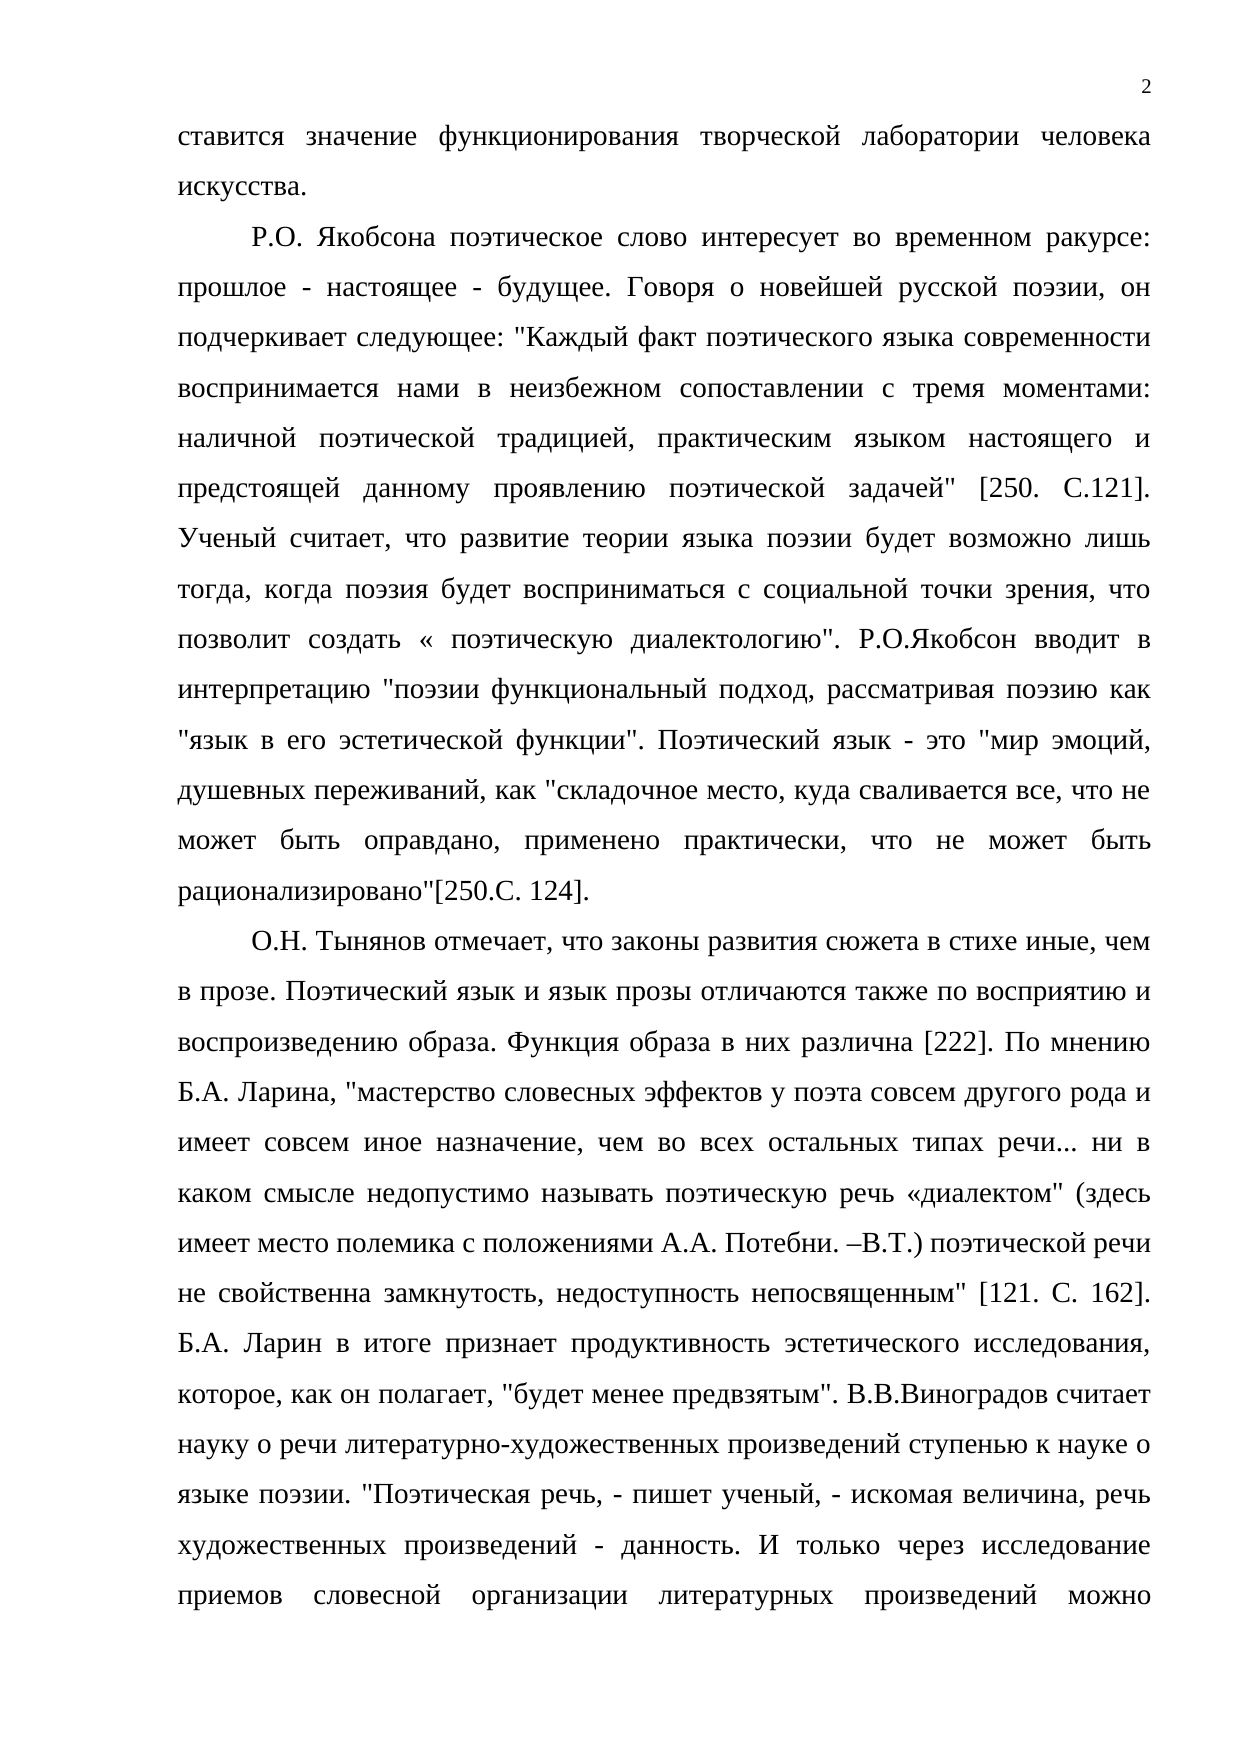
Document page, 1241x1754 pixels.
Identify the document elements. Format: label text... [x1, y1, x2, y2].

text Р.О. Якобсона поэтическое слово интересует во временном ракурсе: прошлое - настоящее - будущее. Говоря о новейшей русской поэзии, он подчеркивает следующее: "Каждый факт поэтического языка современности воспринимается нами в неизбежном сопоставлении с тремя моментами: наличной поэтической традицией, практическим языком настоящего и предстоящей данному проявлению поэтической задачей" [250. С.121]. Ученый считает, что развитие теории языка поэзии будет возможно лишь тогда, когда поэзия будет восприниматься с социальной точки зрения, что позволит создать « поэтическую диалектологию". Р.О.Якобсон вводит в интерпретацию "поэзии функциональный подход, рассматривая поэзию как "язык в его эстетической функции". Поэтический язык - это "мир эмоций, душевных переживаний, как "складочное место, куда сваливается все, что не может быть оправдано, применено практически, что не может быть рационализировано"[250.С. 124]. [177, 219, 1152, 906]
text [177, 923, 1152, 1611]
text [177, 118, 1152, 202]
